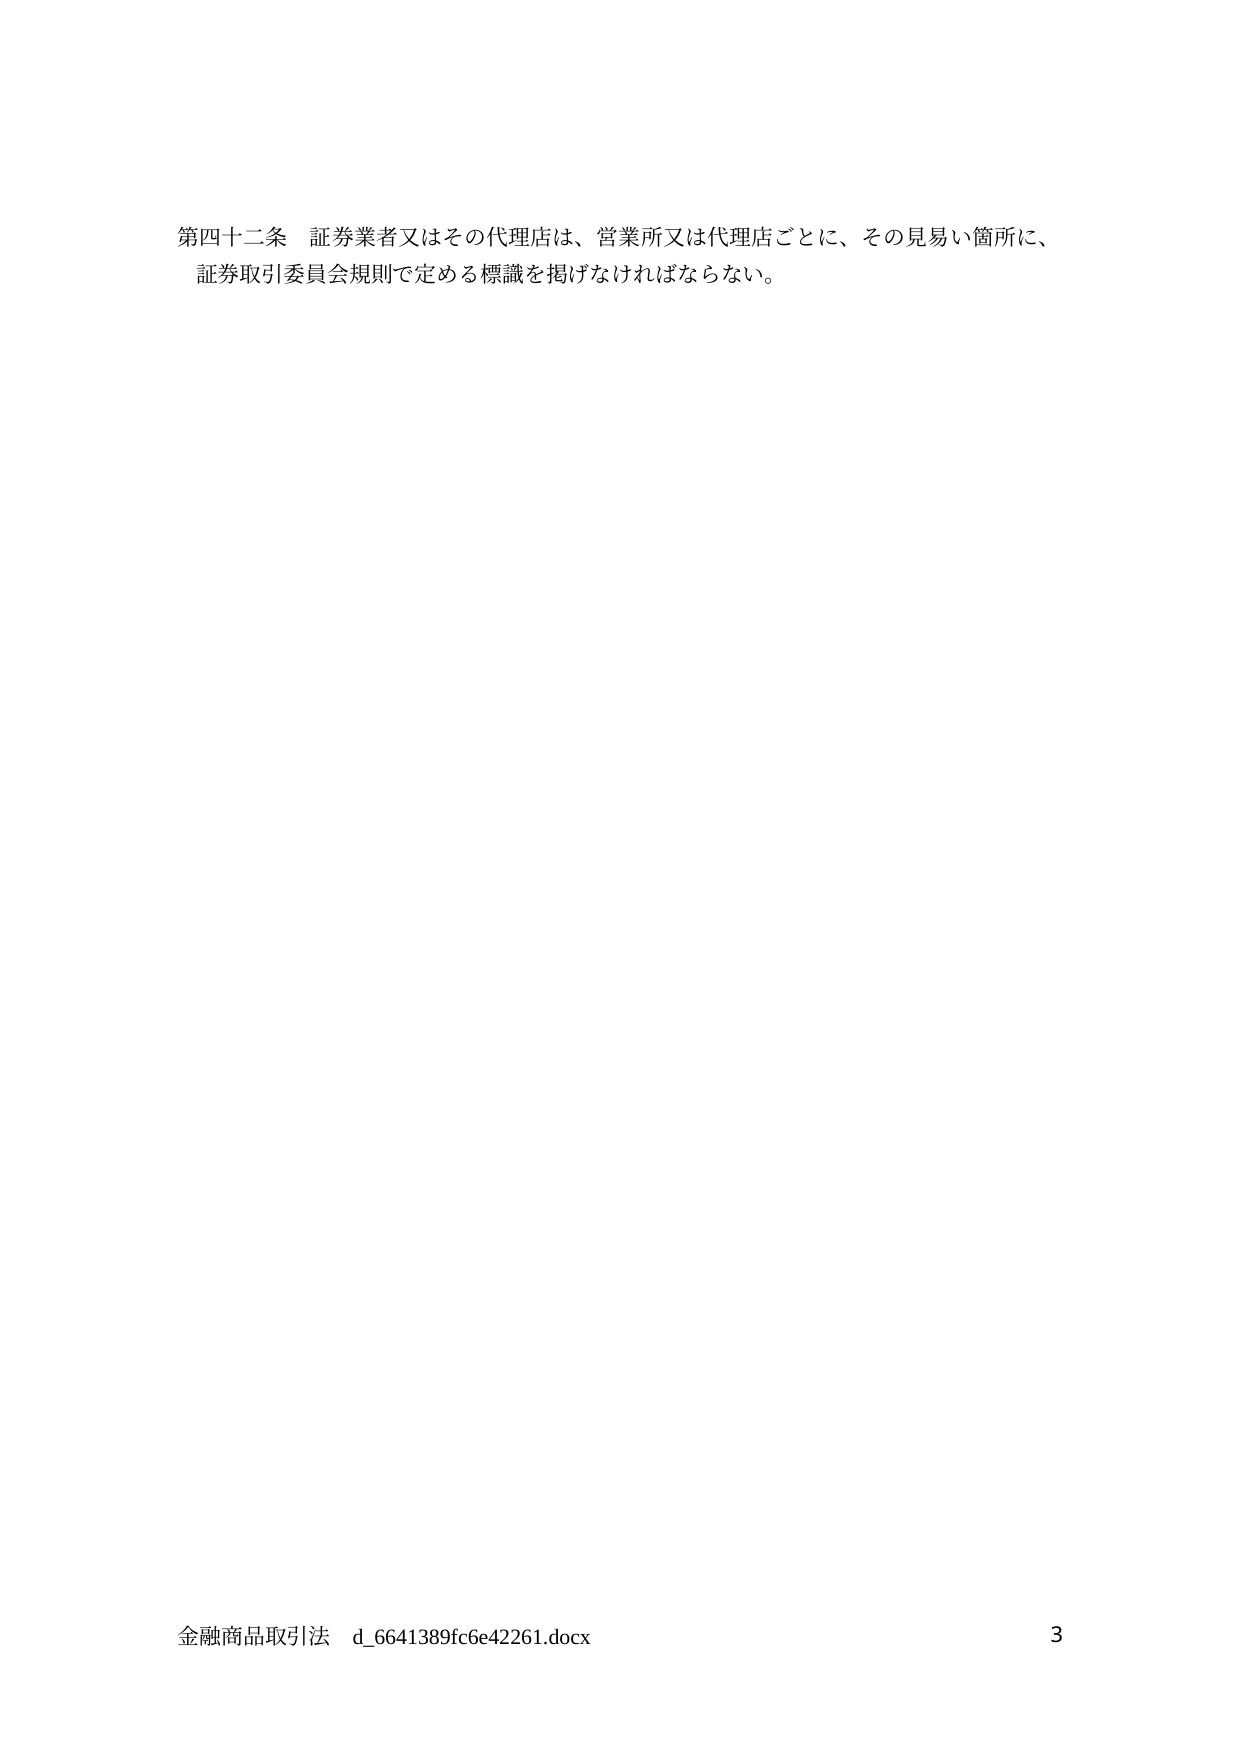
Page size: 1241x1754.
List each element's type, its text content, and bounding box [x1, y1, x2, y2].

text 第四十二条 証券業者又はその代理店は、営業所又は代理店ごとに、その見易い箇所に、証券取引委員会規則で定める標識を掲げなければならない。 [177, 217, 1063, 292]
